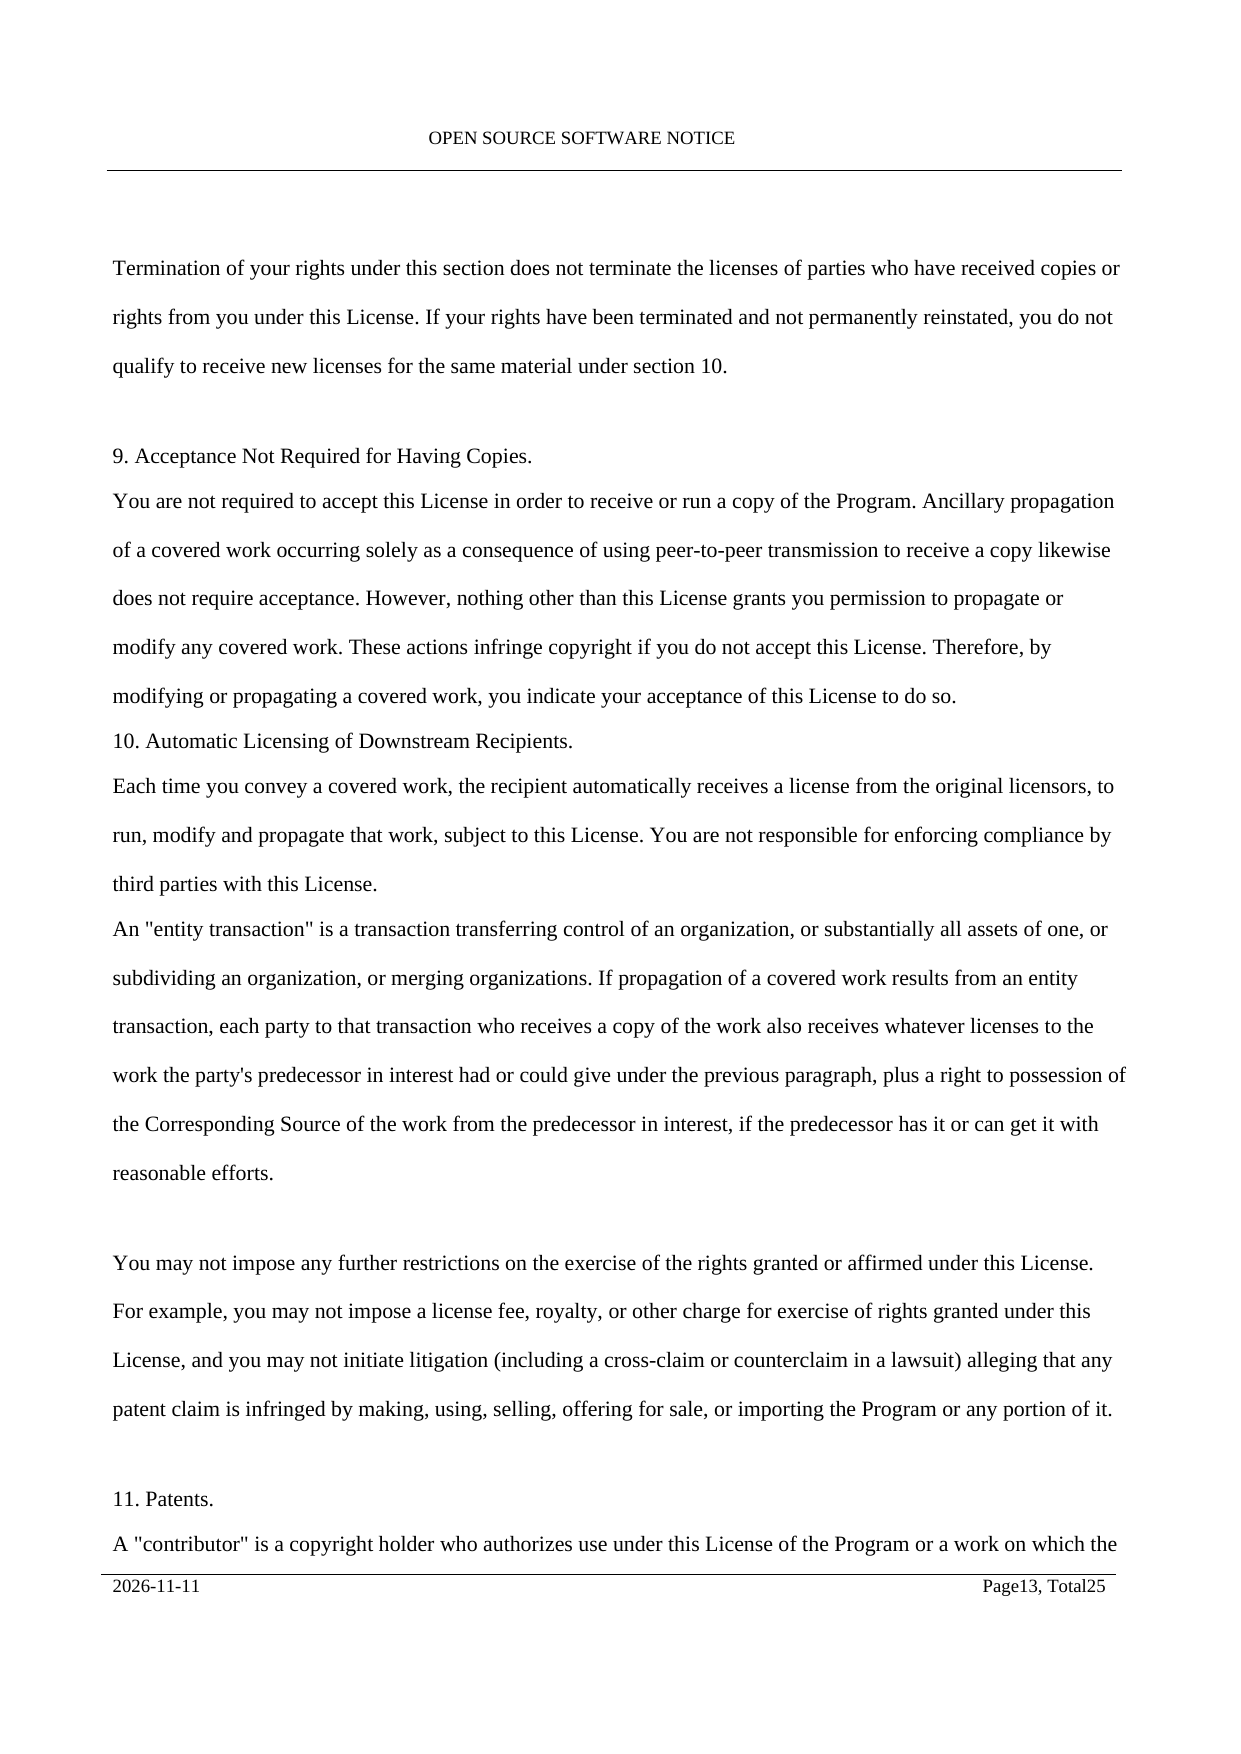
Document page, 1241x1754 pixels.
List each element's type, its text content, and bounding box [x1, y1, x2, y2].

text Termination of your rights under this section does not terminate the licenses of parties who have received copies or rights from you under this License. If your rights have been terminated and not permanently reinstated, you do not qualify to receive new licenses for the same material under section 10. [112, 251, 1128, 381]
text Each time you convey a covered work, the recipient automatically receives a license from the original licensors, to run, modify and propagate that work, subject to this License. You are not responsible for enforcing compliance by third parties with this License. [112, 769, 1128, 899]
text You may not impose any further restrictions on the exercise of the rights granted or affirmed under this License. For example, you may not impose a license fee, royalty, or other charge for exercise of rights granted under this License, and you may not initiate litigation (including a cross-claim or counterclaim in a lawsuit) alleging that any patent claim is infringed by making, using, selling, offering for sale, or importing the Program or any portion of it. [112, 1246, 1128, 1425]
text An "entity transaction" is a transaction transferring control of an organization, or substantially all assets of one, or subdividing an organization, or merging organizations. If propagation of a covered work results from an entity transaction, each party to that transaction who receives a copy of the work also receives whatever licenses to the work the party's predecessor in interest had or could give under the previous paragraph, plus a right to possession of the Corresponding Source of the work from the predecessor in interest, if the predecessor has it or can get it with reasonable efforts. [112, 912, 1128, 1188]
text 9. Acceptance Not Required for Having Copies. [112, 439, 1128, 472]
text 11. Patents. [112, 1482, 1128, 1515]
text 10. Automatic Licensing of Downstream Recipients. [112, 724, 1128, 757]
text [112, 1528, 1128, 1560]
text You are not required to accept this License in order to receive or run a copy of the Program. Ancillary propagation of a covered work occurring solely as a consequence of using peer-to-peer transmission to receive a copy likewise does not require acceptance. However, nothing other than this License grants you permission to propagate or modify any covered work. These actions infringe copyright if you do not accept this License. Therefore, by modifying or propagating a covered work, you indicate your acceptance of this License to do so. [112, 484, 1128, 712]
